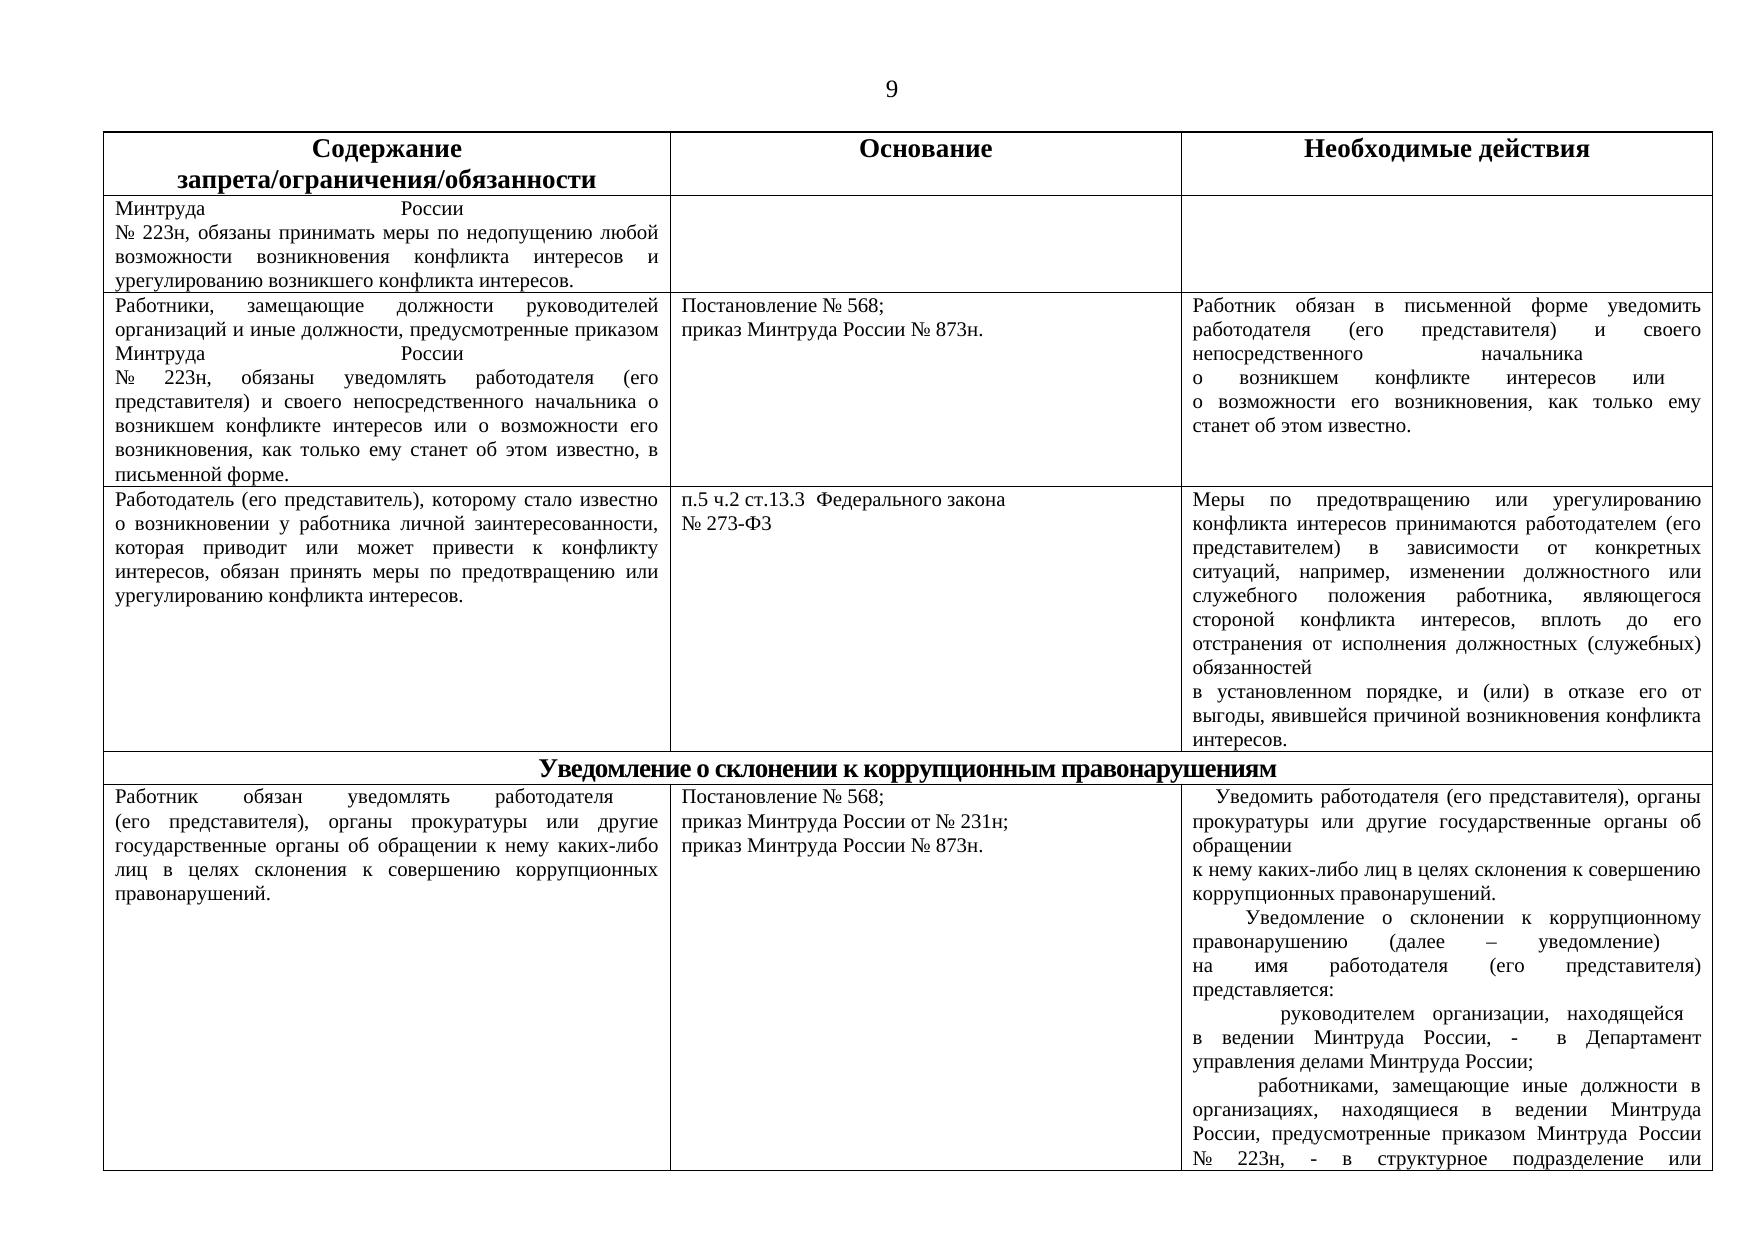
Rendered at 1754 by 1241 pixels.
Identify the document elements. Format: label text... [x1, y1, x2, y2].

table_cell Работники, замещающие должности руководителей организаций и иные должности, предусмотренные приказом Минтруда России № 223н, обязаны уведомлять работодателя (его представителя) и своего непосредственного начальника о возникшем конфликте интересов или о возможности его возникновения, как только ему станет об этом известно, в письменной форме. [104, 293, 670, 486]
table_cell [104, 785, 670, 1169]
table_cell Работник обязан в письменной форме уведомить работодателя (его представителя) и своего непосредственного начальника о возникшем конфликте интересов или о возможности его возникновения, как только ему станет об этом известно. [1182, 293, 1712, 486]
table_cell Уведомление о склонении к коррупционным правонарушениям [104, 752, 1712, 783]
table_header Содержание запрета/ограничения/обязанности [104, 133, 670, 195]
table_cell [671, 785, 1181, 1169]
table_cell [1182, 196, 1712, 292]
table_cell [1182, 785, 1712, 1169]
table_header Необходимые действия [1182, 133, 1712, 195]
table_cell Меры по предотвращению или урегулированию конфликта интересов принимаются работодателем (его представителем) в зависимости от конкретных ситуаций, например, изменении должностного или служебного положения работника, являющегося стороной конфликта интересов, вплоть до его отстранения от исполнения должностных (служебных) обязанностей в установленном порядке, и (или) в отказе его от выгоды, явившейся причиной возникновения конфликта интересов. [1182, 487, 1712, 751]
table_cell Постановление № 568; приказ Минтруда России № 873н. [671, 293, 1181, 486]
table_cell Работодатель (его представитель), которому стало известно о возникновении у работника личной заинтересованности, которая приводит или может привести к конфликту интересов, обязан принять меры по предотвращению или урегулированию конфликта интересов. [104, 487, 670, 751]
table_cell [104, 196, 670, 292]
table_header Основание [671, 133, 1181, 195]
table_cell п.5 ч.2 ст.13.3 Федерального закона № 273-Ф3 [671, 487, 1181, 751]
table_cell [671, 196, 1181, 292]
